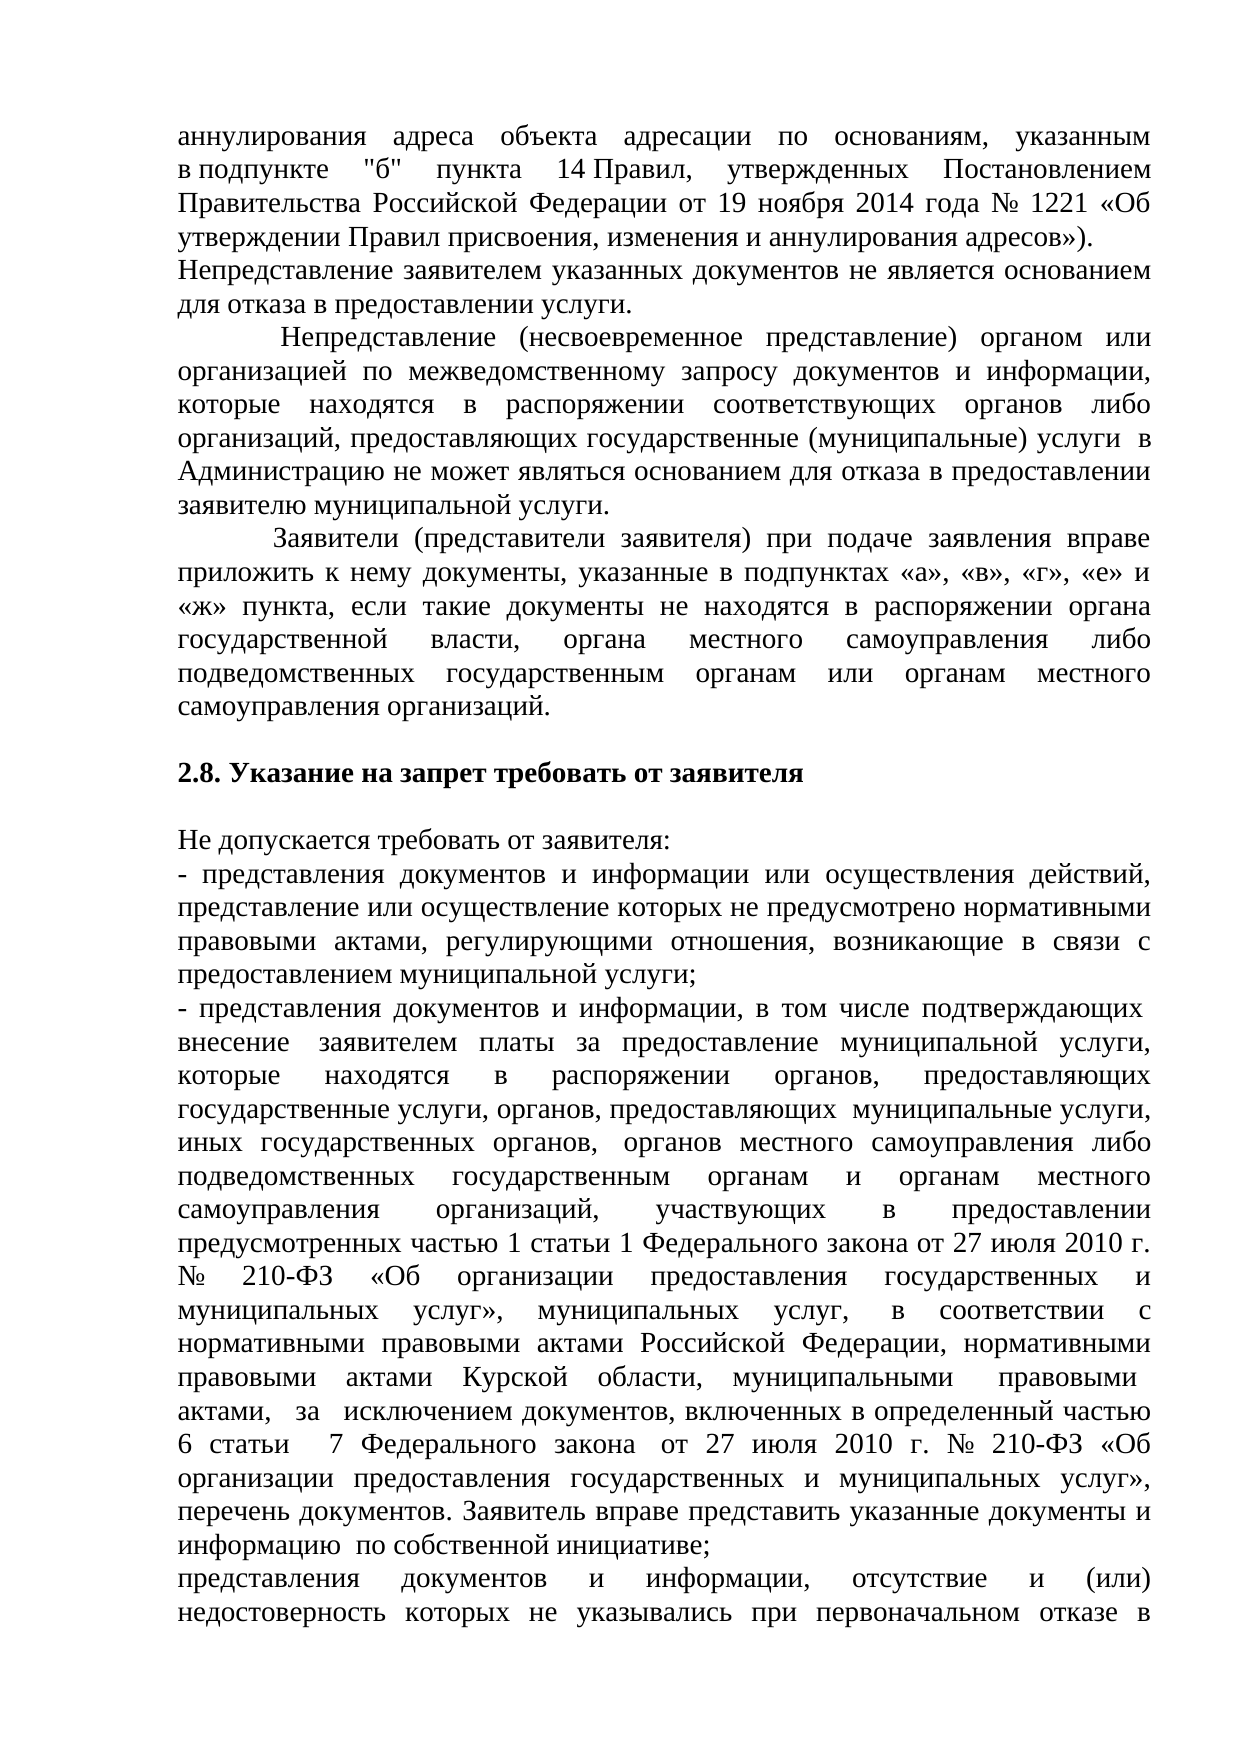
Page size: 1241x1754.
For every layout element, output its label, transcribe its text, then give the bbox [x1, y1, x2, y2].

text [177, 118, 1152, 252]
text - представления документов и информации, в том числе подтверждающих внесение заявителем платы за предоставление муниципальной услуги, которые находятся в распоряжении органов, предоставляющих государственные услуги, органов, предоставляющих муниципальные услуги, иных государственных органов, органов местного самоуправления либо подведомственных государственным органам и органам местного самоуправления организаций, участвующих в предоставлении предусмотренных частью 1 статьи 1 Федерального закона от 27 июля 2010 г. № 210-ФЗ «Об организации предоставления государственных и муниципальных услуг», муниципальных услуг, в соответствии с нормативными правовыми актами Российской Федерации, нормативными правовыми актами Курской области, муниципальными правовыми актами, за исключением документов, включенных в определенный частью 6 статьи 7 Федерального закона от 27 июля 2010 г. № 210-ФЗ «Об организации предоставления государственных и муниципальных услуг», перечень документов. Заявитель вправе представить указанные документы и информацию по собственной инициативе; [177, 990, 1152, 1560]
text 2.8. Указание на запрет требовать от заявителя [177, 755, 1152, 789]
text - представления документов и информации или осуществления действий, представление или осуществление которых не предусмотрено нормативными правовыми актами, регулирующими отношения, возникающие в связи с предоставлением муниципальной услуги; [177, 856, 1152, 990]
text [177, 1560, 1152, 1627]
text Непредставление (несвоевременное представление) органом или организацией по межведомственному запросу документов и информации, которые находятся в распоряжении соответствующих органов либо организаций, предоставляющих государственные (муниципальные) услуги в Администрацию не может являться основанием для отказа в предоставлении заявителю муниципальной услуги. [177, 319, 1152, 521]
text Не допускается требовать от заявителя: [177, 822, 1152, 856]
text Непредставление заявителем указанных документов не является основанием для отказа в предоставлении услуги. [177, 252, 1152, 319]
text Заявители (представители заявителя) при подаче заявления вправе приложить к нему документы, указанные в подпунктах «а», «в», «г», «е» и «ж» пункта, если такие документы не находятся в распоряжении органа государственной власти, органа местного самоуправления либо подведомственных государственным органам или органам местного самоуправления организаций. [177, 521, 1152, 722]
